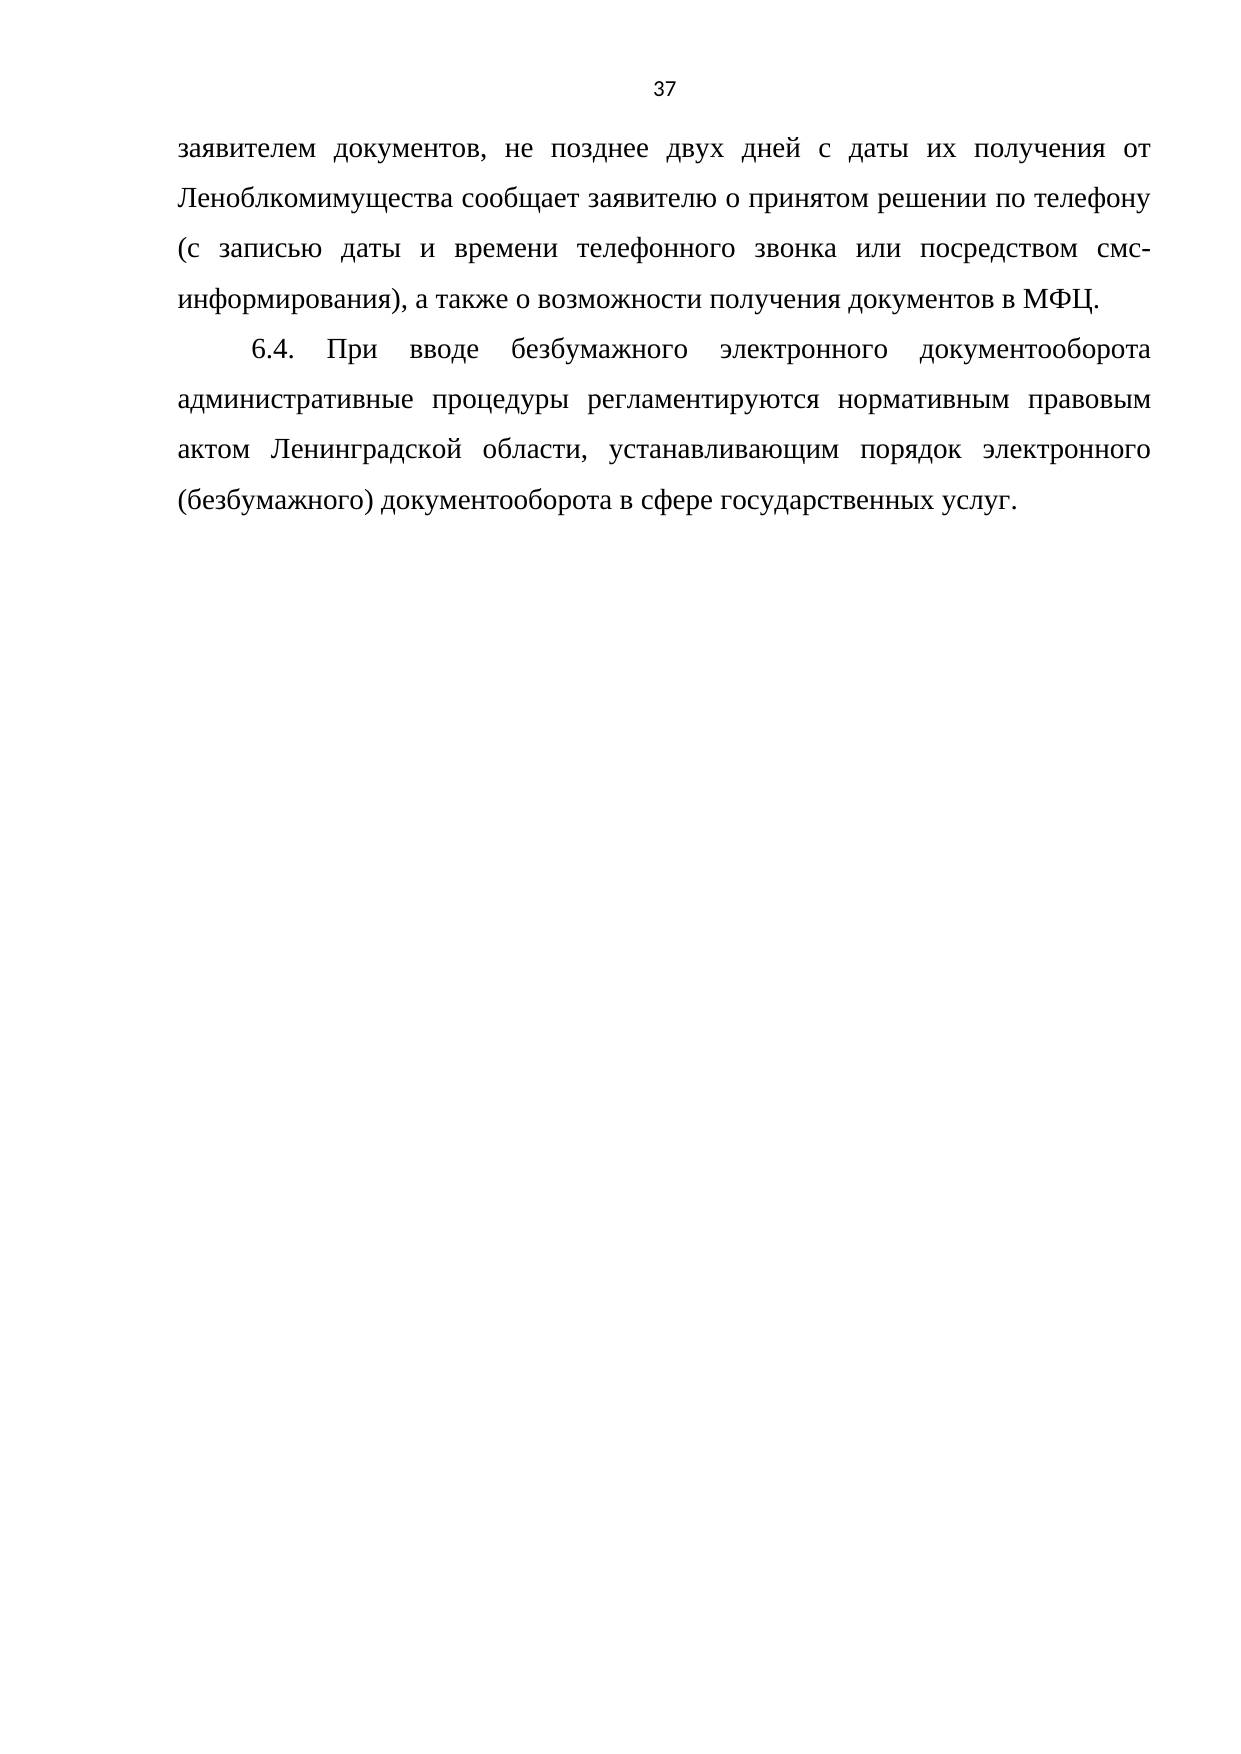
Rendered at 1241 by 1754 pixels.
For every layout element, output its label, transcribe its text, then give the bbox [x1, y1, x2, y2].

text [177, 130, 1152, 314]
text 6.4. При вводе безбумажного электронного документооборота административные процедуры регламентируются нормативным правовым актом Ленинградской области, устанавливающим порядок электронного (безбумажного) документооборота в сфере государственных услуг. [177, 331, 1152, 516]
